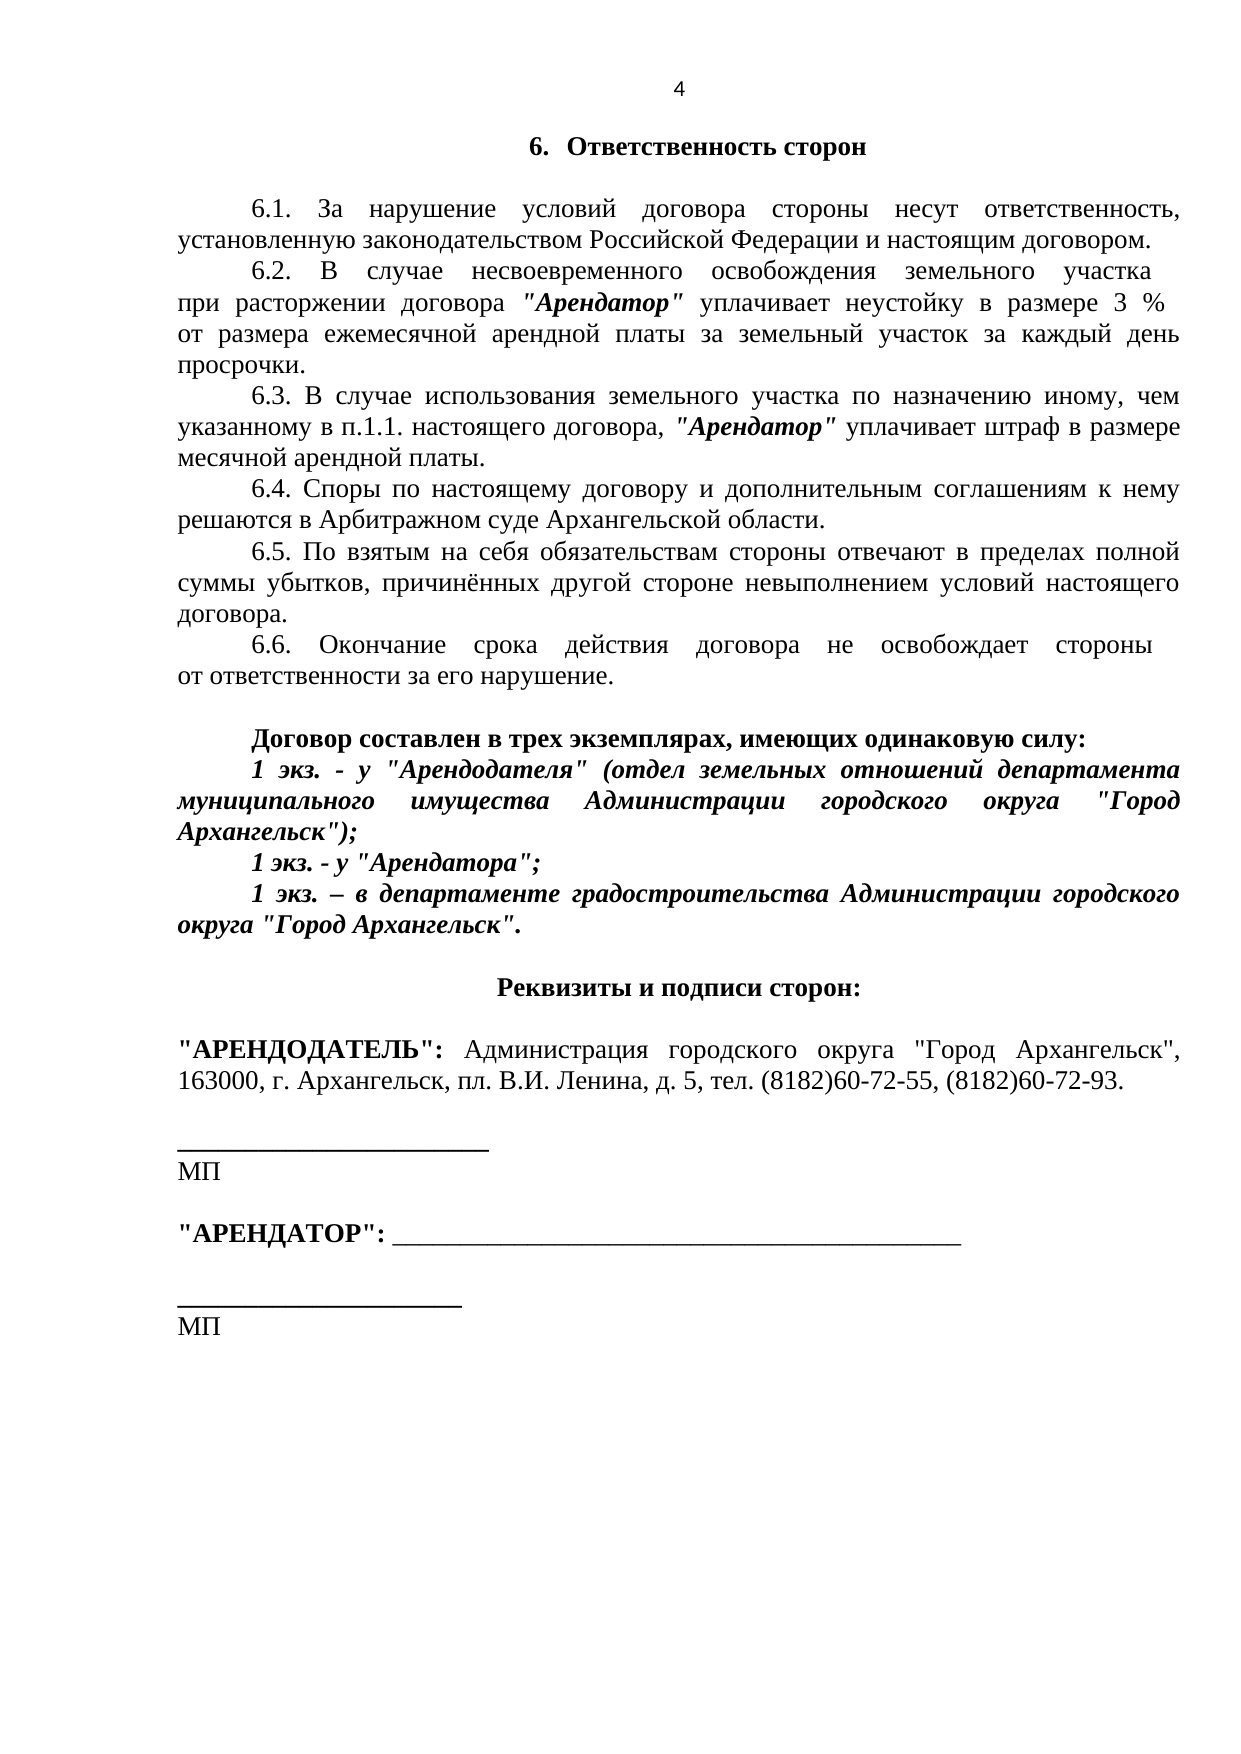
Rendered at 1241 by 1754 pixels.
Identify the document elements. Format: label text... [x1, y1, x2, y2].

text "АРЕНДАТОР": __________________________________________ [177, 1217, 1181, 1248]
text 6.3. В случае использования земельного участка по назначению иному, чем указанному в п.1.1. настоящего договора, "Арендатор" уплачивает штраф в размере месячной арендной платы. [177, 379, 1181, 472]
text 6.2. В случае несвоевременного освобождения земельного участка при расторжении договора "Арендатор" уплачивает неустойку в размере 3 % от размера ежемесячной арендной платы за земельный участок за каждый день просрочки. [177, 254, 1181, 379]
text МП [177, 1310, 1181, 1341]
text 6.6. Окончание срока действия договора не освобождает стороны от ответственности за его нарушение. [177, 628, 1181, 691]
text 6.5. По взятым на себя обязательствам стороны отвечают в пределах полной суммы убытков, причинённых другой стороне невыполнением условий настоящего договора. [177, 535, 1181, 628]
text "АРЕНДОДАТЕЛЬ": Администрация городского округа "Город Архангельск", 163000, г. Архангельск, пл. В.И. Ленина, д. 5, тел. (8182)60-72-55, (8182)60-72-93. [177, 1033, 1181, 1095]
text МП [177, 1154, 1181, 1186]
text 1 экз. - у "Арендодателя" (отдел земельных отношений департамента муниципального имущества Администрации городского округа "Город Архангельск"); [177, 753, 1181, 846]
text _______________________ [177, 1123, 1181, 1154]
text 1 экз. - у "Арендатора"; [177, 846, 1181, 877]
text 1 экз. – в департаменте градостроительства Администрации городского округа "Город Архангельск". [177, 877, 1181, 940]
text _____________________ [177, 1279, 1181, 1310]
list Ответственность сторон [215, 130, 1181, 161]
text Договор составлен в трех экземплярах, имеющих одинаковую силу: [177, 722, 1181, 753]
text 6.1. За нарушение условий договора стороны несут ответственность, установленную законодательством Российской Федерации и настоящим договором. [177, 192, 1181, 254]
text Реквизиты и подписи сторон: [177, 971, 1181, 1002]
text 6.4. Споры по настоящему договору и дополнительным соглашениям к нему решаются в Арбитражном суде Архангельской области. [177, 472, 1181, 535]
